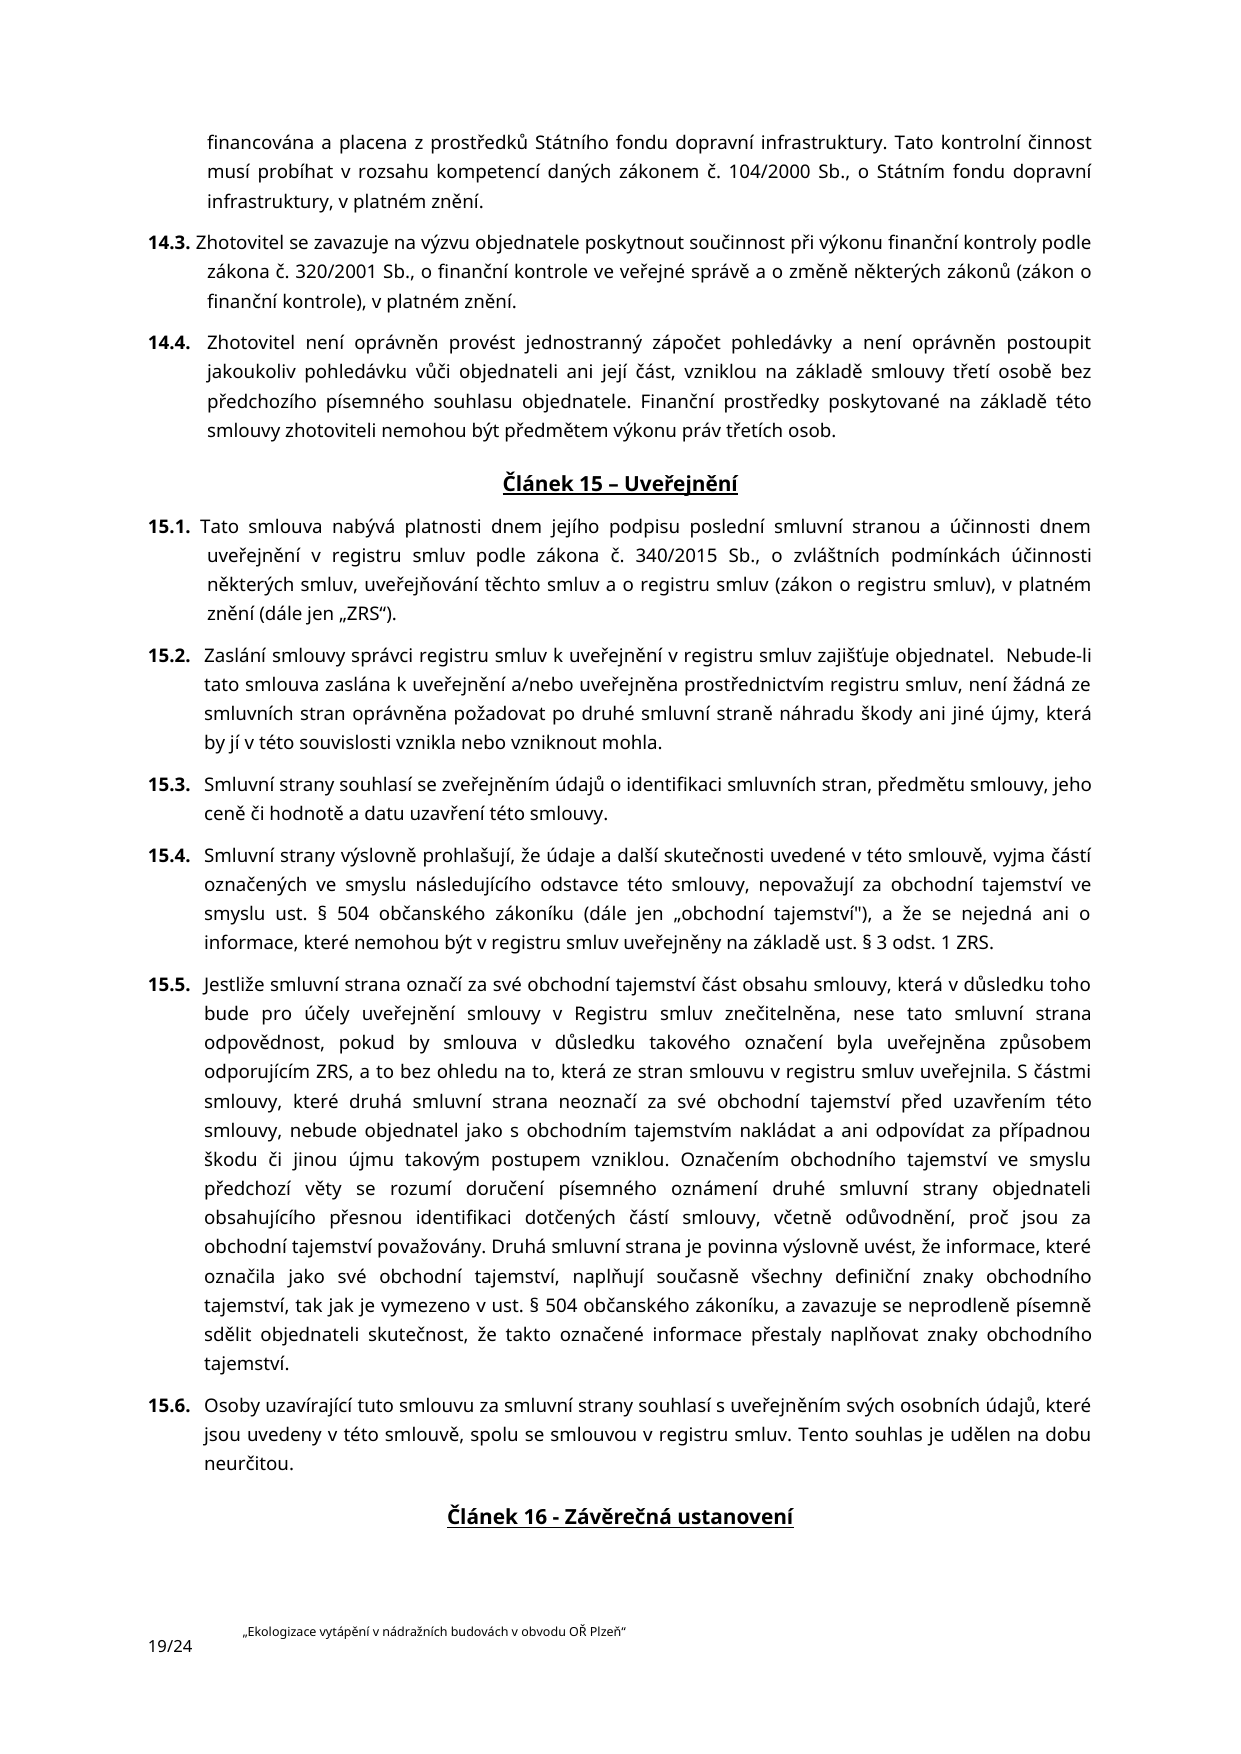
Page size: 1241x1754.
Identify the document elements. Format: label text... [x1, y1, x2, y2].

text 15.2. Zaslání smlouvy správci registru smluv k uveřejnění v registru smluv zajišťuje objednatel. Nebude-li tato smlouva zaslána k uveřejnění a/nebo uveřejněna prostřednictvím registru smluv, není žádná ze smluvních stran oprávněna požadovat po druhé smluvní straně náhradu škody ani jiné újmy, která by jí v této souvislosti vznikla nebo vzniknout mohla. [148, 639, 1092, 756]
text 14.3. Zhotovitel se zavazuje na výzvu objednatele poskytnout součinnost při výkonu finanční kontroly podle zákona č. 320/2001 Sb., o finanční kontrole ve veřejné správě a o změně některých zákonů (zákon o finanční kontrole), v platném znění. [148, 226, 1092, 314]
text 14.4. Zhotovitel není oprávněn provést jednostranný zápočet pohledávky a není oprávněn postoupit jakoukoliv pohledávku vůči objednateli ani její část, vzniklou na základě smlouvy třetí osobě bez předchozího písemného souhlasu objednatele. Finanční prostředky poskytované na základě této smlouvy zhotoviteli nemohou být předmětem výkonu práv třetích osob. [148, 326, 1092, 443]
text 15.6. Osoby uzavírající tuto smlouvu za smluvní strany souhlasí s uveřejněním svých osobních údajů, které jsou uvedeny v této smlouvě, spolu se smlouvou v registru smluv. Tento souhlas je udělen na dobu neurčitou. [148, 1389, 1092, 1476]
text 15.1. Tato smlouva nabývá platnosti dnem jejího podpisu poslední smluvní stranou a účinnosti dnem uveřejnění v registru smluv podle zákona č. 340/2015 Sb., o zvláštních podmínkách účinnosti některých smluv, uveřejňování těchto smluv a o registru smluv (zákon o registru smluv), v platném znění (dále jen „ZRS“). [148, 510, 1092, 626]
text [148, 126, 1092, 214]
text 15.3. Smluvní strany souhlasí se zveřejněním údajů o identifikaci smluvních stran, předmětu smlouvy, jeho ceně či hodnotě a datu uzavření této smlouvy. [148, 768, 1092, 826]
text 15.4. Smluvní strany výslovně prohlašují, že údaje a další skutečnosti uvedené v této smlouvě, vyjma částí označených ve smyslu následujícího odstavce této smlouvy, nepovažují za obchodní tajemství ve smyslu ust. § 504 občanského zákoníku (dále jen „obchodní tajemství"), a že se nejedná ani o informace, které nemohou být v registru smluv uveřejněny na základě ust. § 3 odst. 1 ZRS. [148, 839, 1092, 956]
text 15.5. Jestliže smluvní strana označí za své obchodní tajemství část obsahu smlouvy, která v důsledku toho bude pro účely uveřejnění smlouvy v Registru smluv znečitelněna, nese tato smluvní strana odpovědnost, pokud by smlouva v důsledku takového označení byla uveřejněna způsobem odporujícím ZRS, a to bez ohledu na to, která ze stran smlouvu v registru smluv uveřejnila. S částmi smlouvy, které druhá smluvní strana neoznačí za své obchodní tajemství před uzavřením této smlouvy, nebude objednatel jako s obchodním tajemstvím nakládat a ani odpovídat za případnou škodu či jinou újmu takovým postupem vzniklou. Označením obchodního tajemství ve smyslu předchozí věty se rozumí doručení písemného oznámení druhé smluvní strany objednateli obsahujícího přesnou identifikaci dotčených částí smlouvy, včetně odůvodnění, proč jsou za obchodní tajemství považovány. Druhá smluvní strana je povinna výslovně uvést, že informace, které označila jako své obchodní tajemství, naplňují současně všechny definiční znaky obchodního tajemství, tak jak je vymezeno v ust. § 504 občanského zákoníku, a zavazuje se neprodleně písemně sdělit objednateli skutečnost, že takto označené informace přestaly naplňovat znaky obchodního tajemství. [148, 968, 1092, 1376]
subtitle Článek 16 - Závěrečná ustanovení [148, 1501, 1092, 1531]
subtitle Článek 15 – Uveřejnění [148, 468, 1092, 497]
